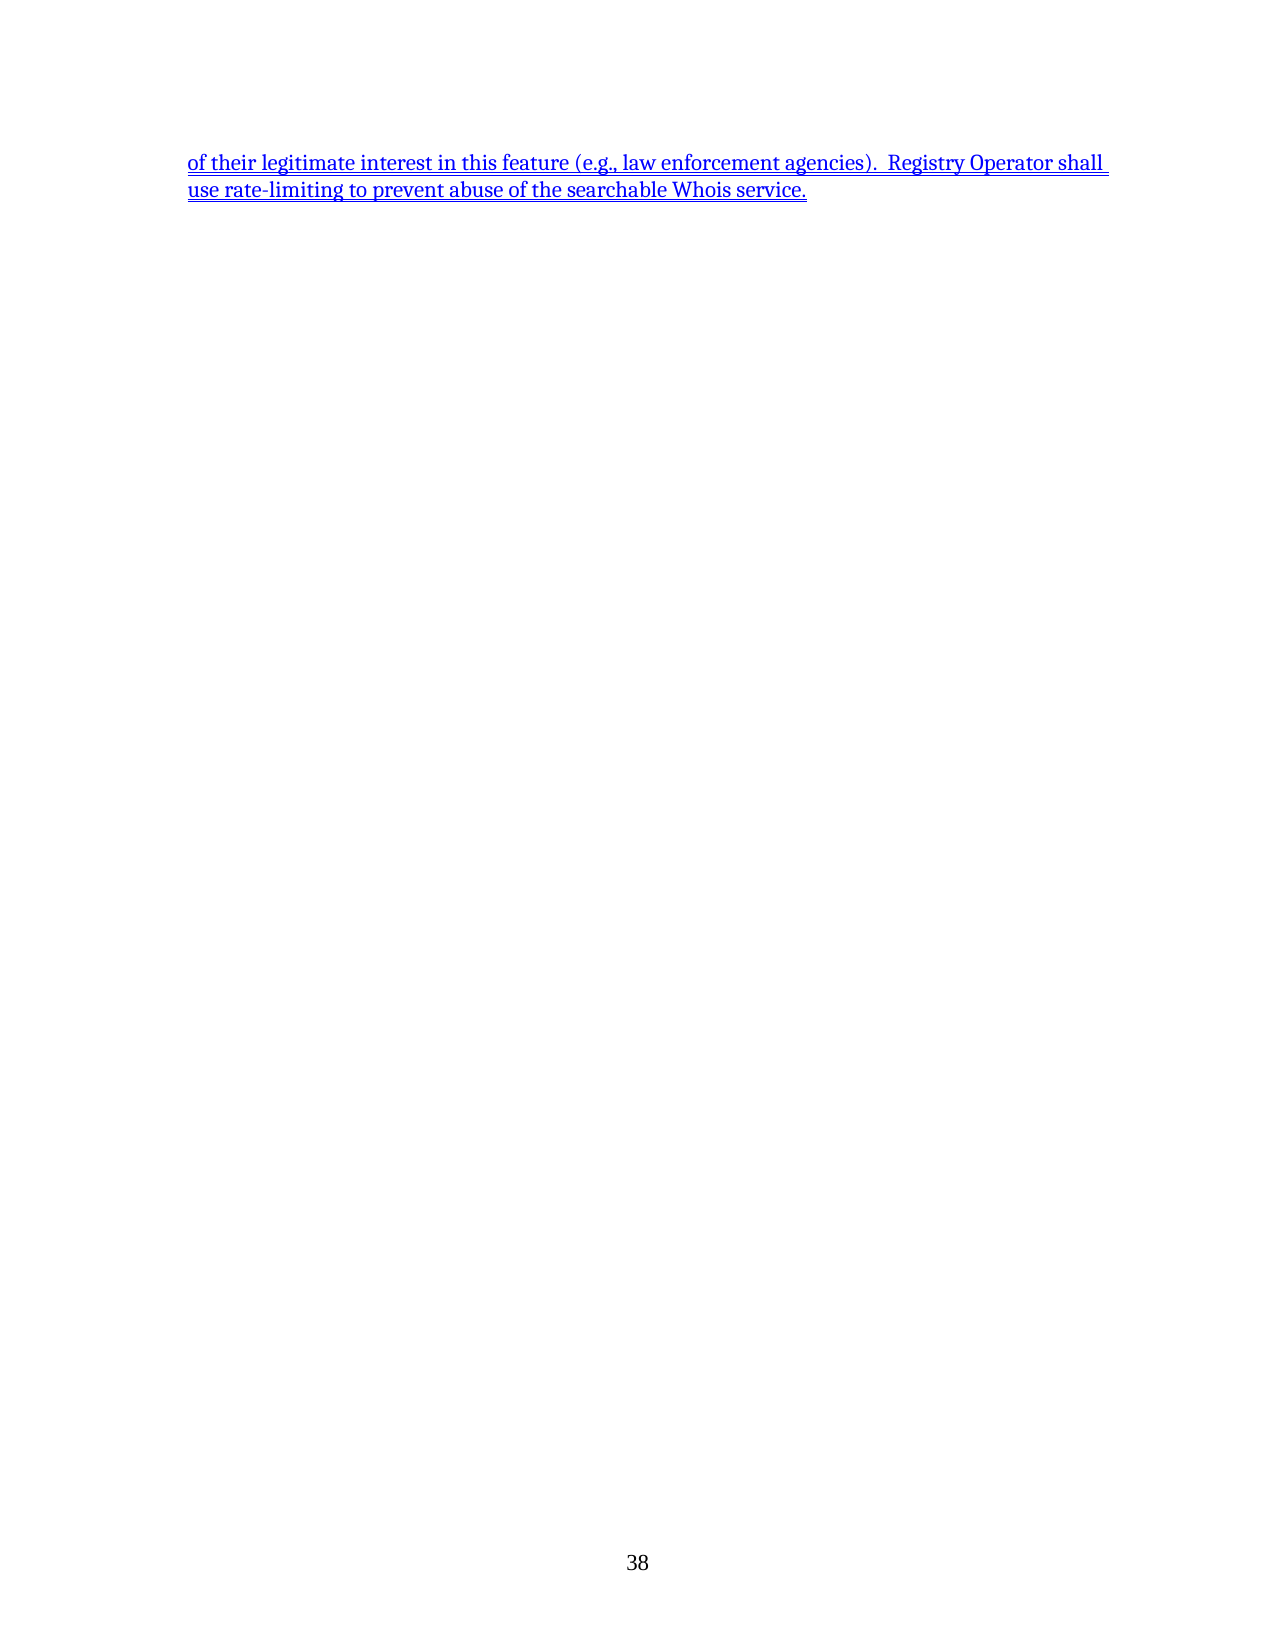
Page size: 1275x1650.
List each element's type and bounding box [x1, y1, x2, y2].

text [187, 150, 1125, 203]
